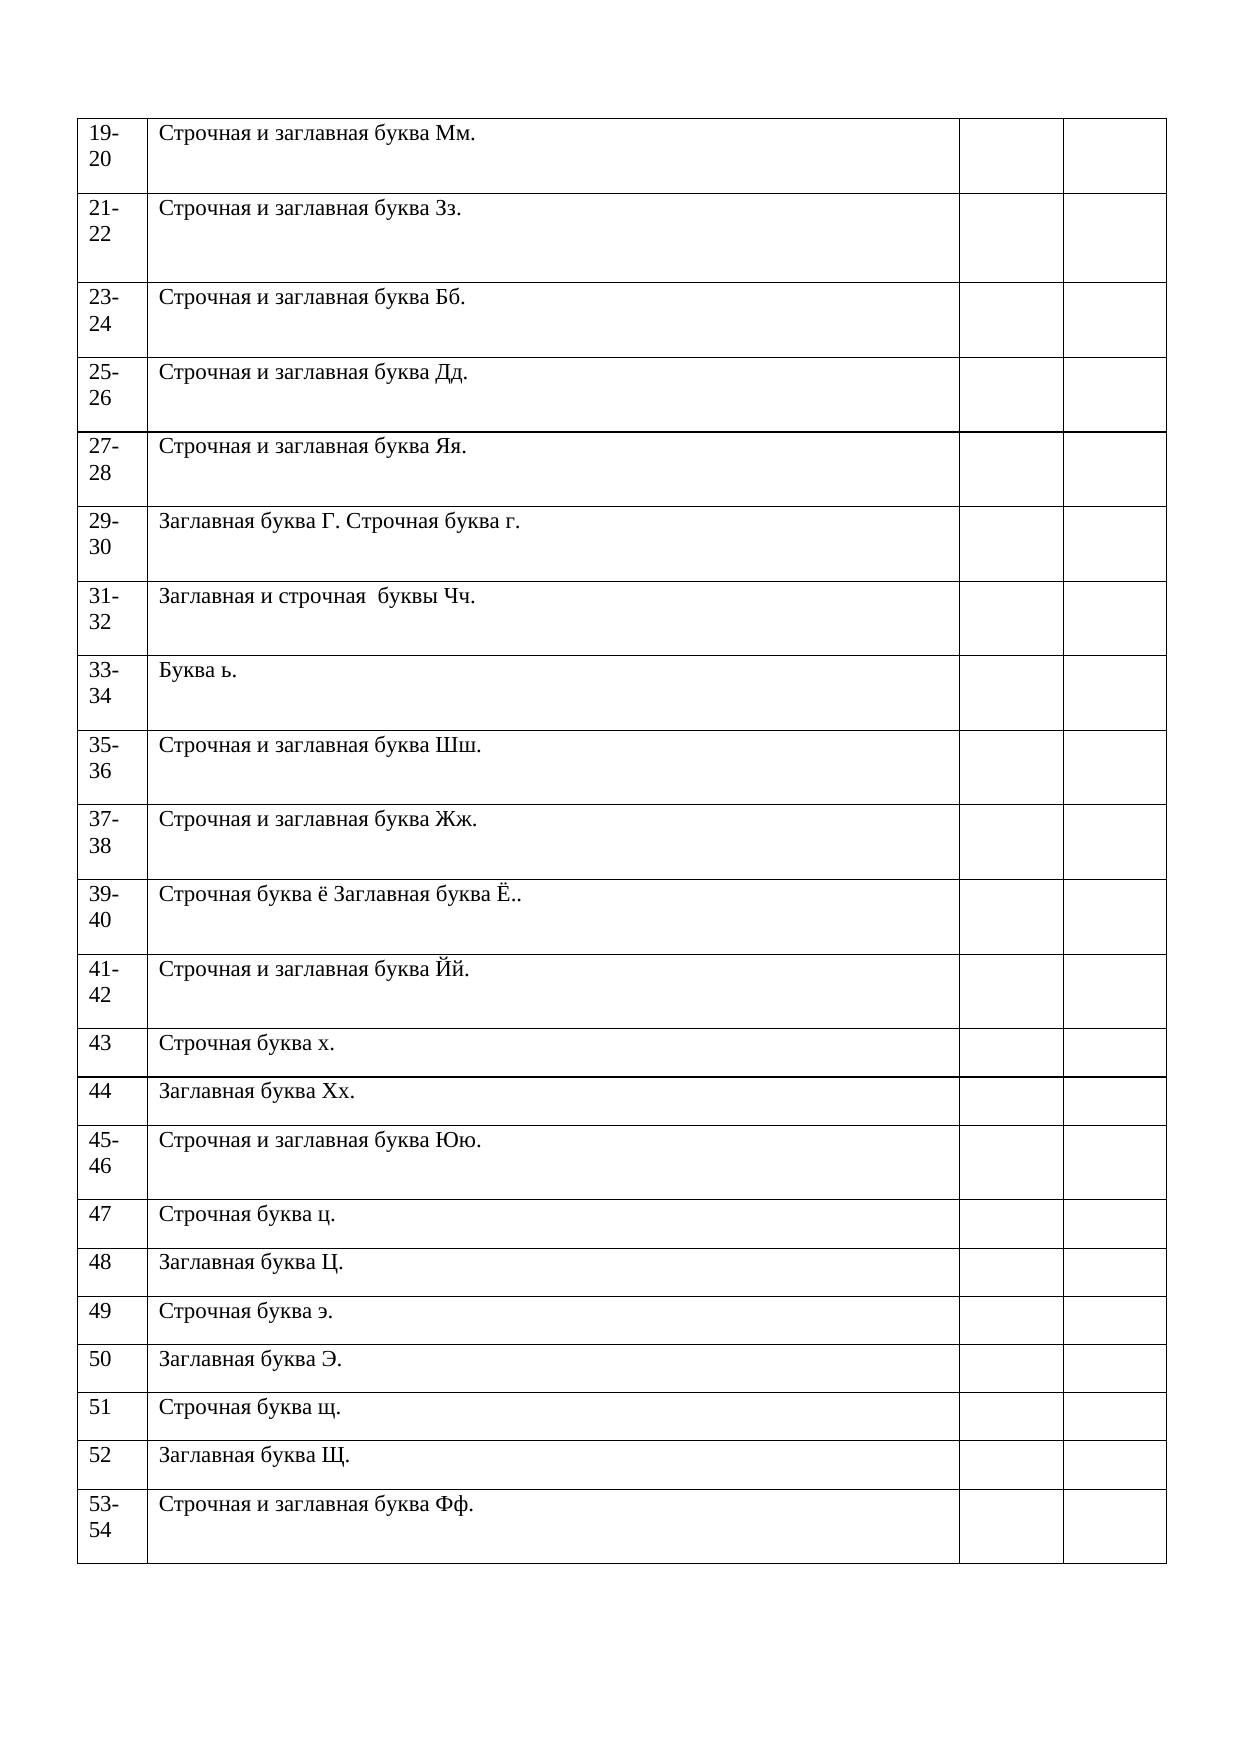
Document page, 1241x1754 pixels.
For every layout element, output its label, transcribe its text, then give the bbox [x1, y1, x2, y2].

table_cell [960, 955, 1063, 1028]
table_cell 41-42 [78, 955, 147, 1028]
table_cell [1064, 1393, 1166, 1440]
table_cell [1064, 1249, 1166, 1296]
table_cell Заглавная и строчная буквы Чч. [148, 582, 959, 655]
table_cell [960, 1078, 1063, 1124]
table_cell Строчная и заглавная буква Дд. [148, 358, 959, 431]
table_cell [1064, 1345, 1166, 1392]
table_cell [960, 1249, 1063, 1296]
table_cell [1064, 731, 1166, 804]
table_cell 50 [78, 1345, 147, 1392]
table_cell [1064, 433, 1166, 506]
table_cell [1064, 1490, 1166, 1563]
table_cell Строчная и заглавная буква Шш. [148, 731, 959, 804]
table_cell Заглавная буква Э. [148, 1345, 959, 1392]
table_cell [1064, 582, 1166, 655]
table_cell [1064, 1441, 1166, 1488]
table_cell [960, 1029, 1063, 1076]
table_cell 45-46 [78, 1126, 147, 1199]
table_cell Заглавная буква Хх. [148, 1078, 959, 1124]
table_cell 51 [78, 1393, 147, 1440]
table_cell Строчная буква э. [148, 1297, 959, 1344]
table_cell [1064, 358, 1166, 431]
table_cell 19-20 [78, 119, 147, 193]
table_cell [1064, 1078, 1166, 1124]
table_cell [960, 731, 1063, 804]
table_cell Заглавная буква Г. Строчная буква г. [148, 507, 959, 581]
table_cell [1064, 1126, 1166, 1199]
table_cell Буква ь. [148, 656, 959, 730]
table_cell Строчная и заглавная буква Бб. [148, 283, 959, 357]
table_cell 53-54 [78, 1490, 147, 1563]
table_cell [960, 1345, 1063, 1392]
table_cell Заглавная буква Ц. [148, 1249, 959, 1296]
table_cell [960, 507, 1063, 581]
table_cell [960, 582, 1063, 655]
table_cell Строчная и заглавная буква Яя. [148, 433, 959, 506]
table_cell [960, 433, 1063, 506]
table_cell [1064, 194, 1166, 282]
table_cell [960, 194, 1063, 282]
table_cell 44 [78, 1078, 147, 1124]
table_cell 31-32 [78, 582, 147, 655]
table_cell [960, 1441, 1063, 1488]
table_cell [960, 656, 1063, 730]
table_cell 43 [78, 1029, 147, 1076]
table_cell 21-22 [78, 194, 147, 282]
table_cell [1064, 955, 1166, 1028]
table_cell [960, 1126, 1063, 1199]
table_cell 37-38 [78, 805, 147, 879]
table_cell [1064, 119, 1166, 193]
table_cell 48 [78, 1249, 147, 1296]
table_cell [1064, 283, 1166, 357]
table_cell [960, 1297, 1063, 1344]
table_cell 25-26 [78, 358, 147, 431]
table_cell [960, 805, 1063, 879]
table_cell 49 [78, 1297, 147, 1344]
table_cell Строчная буква ц. [148, 1200, 959, 1247]
table_cell [1064, 1200, 1166, 1247]
table_cell 39-40 [78, 880, 147, 953]
table_cell Строчная и заглавная буква Жж. [148, 805, 959, 879]
table_cell [1064, 507, 1166, 581]
table_cell [960, 1490, 1063, 1563]
table_cell 23-24 [78, 283, 147, 357]
table_cell [960, 119, 1063, 193]
table_cell [1064, 656, 1166, 730]
table_cell [960, 283, 1063, 357]
table_cell [1064, 880, 1166, 953]
table_cell 35-36 [78, 731, 147, 804]
table_cell Строчная и заглавная буква Йй. [148, 955, 959, 1028]
table_cell [960, 880, 1063, 953]
table_cell [1064, 805, 1166, 879]
table_cell [960, 1393, 1063, 1440]
table_cell [960, 1200, 1063, 1247]
table_cell Строчная буква х. [148, 1029, 959, 1076]
table_cell Строчная буква щ. [148, 1393, 959, 1440]
table_cell Строчная и заглавная буква Юю. [148, 1126, 959, 1199]
table_cell Строчная и заглавная буква Фф. [148, 1490, 959, 1563]
table_cell Строчная и заглавная буква Зз. [148, 194, 959, 282]
table_cell [1064, 1297, 1166, 1344]
table_cell 27-28 [78, 433, 147, 506]
table_cell [960, 358, 1063, 431]
table_cell Строчная буква ё Заглавная буква Ё.. [148, 880, 959, 953]
table_cell [1064, 1029, 1166, 1076]
table_cell 29-30 [78, 507, 147, 581]
table_cell 33-34 [78, 656, 147, 730]
table_cell 47 [78, 1200, 147, 1247]
table_cell Строчная и заглавная буква Мм. [148, 119, 959, 193]
table_cell 52 [78, 1441, 147, 1488]
table_cell Заглавная буква Щ. [148, 1441, 959, 1488]
